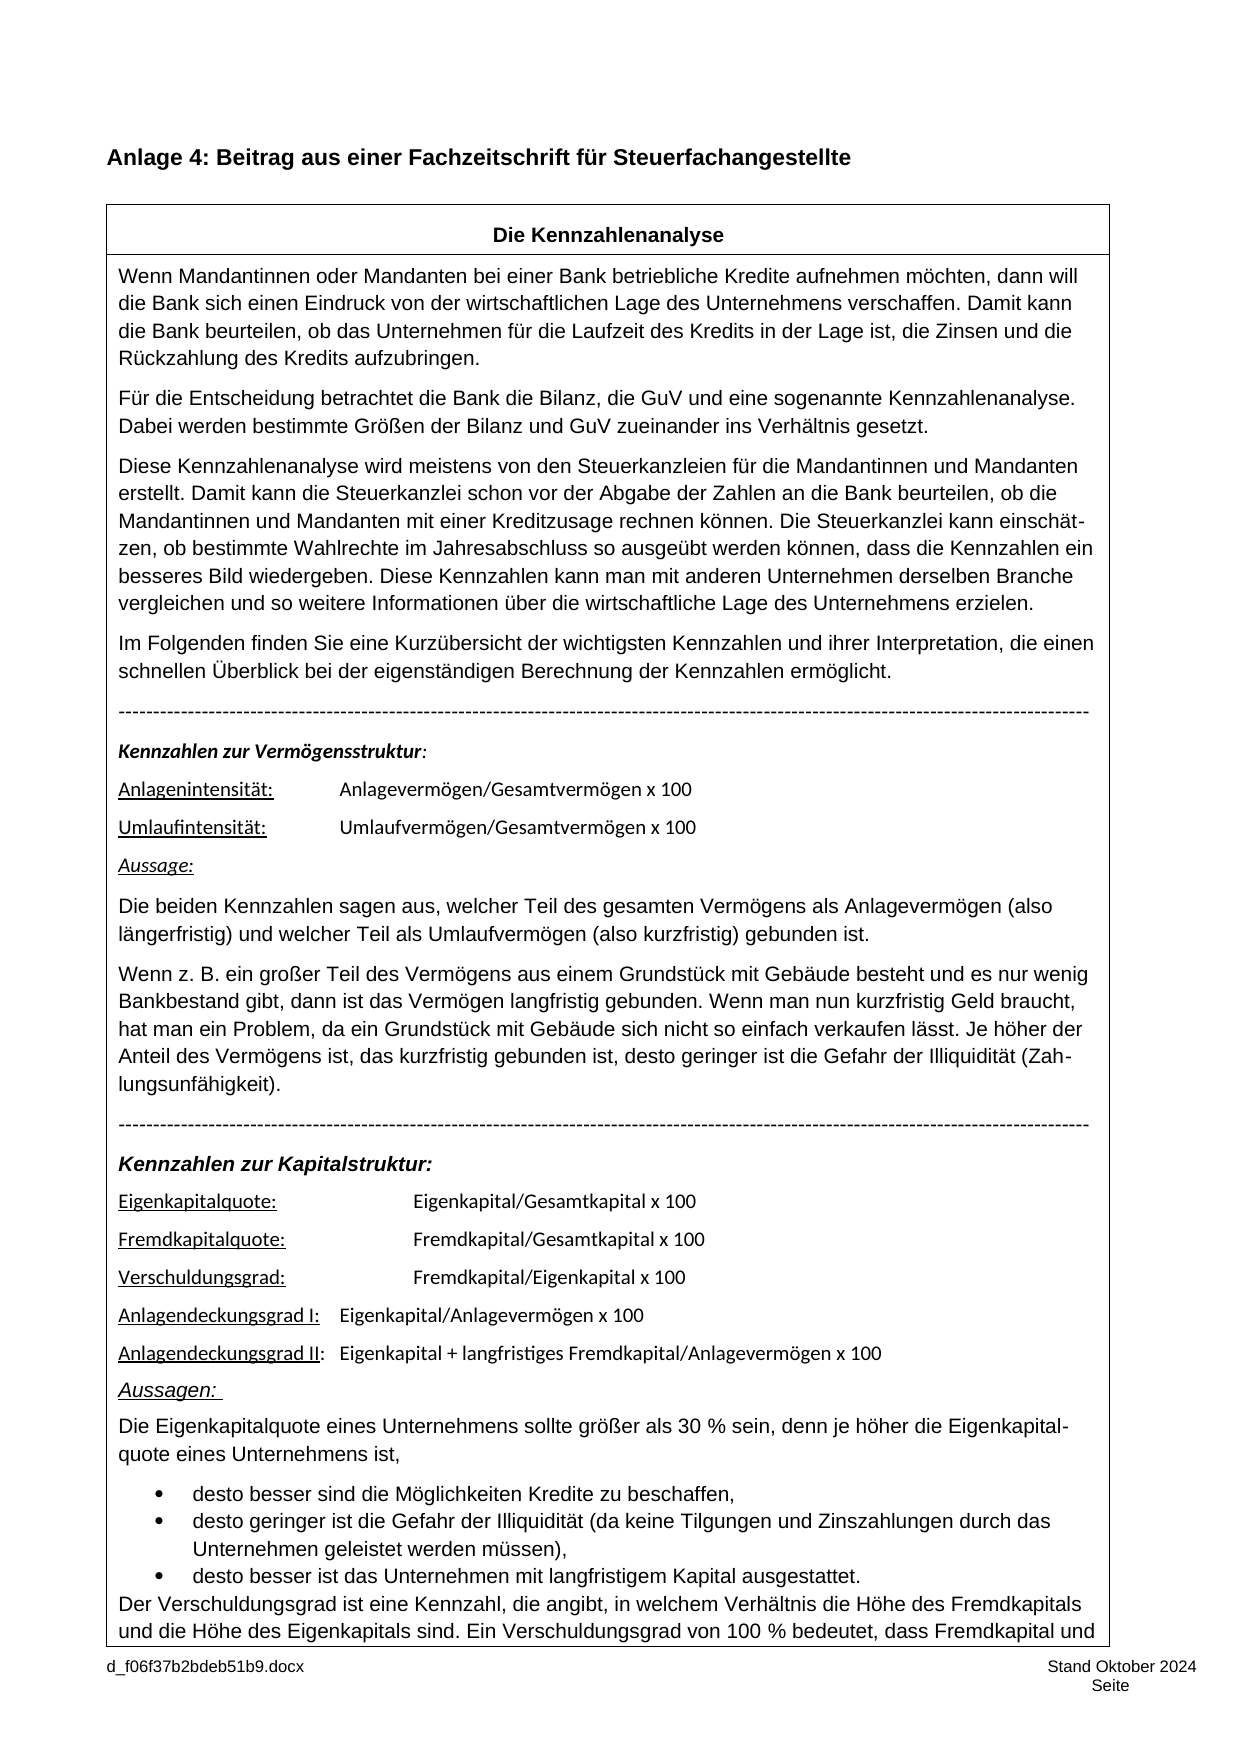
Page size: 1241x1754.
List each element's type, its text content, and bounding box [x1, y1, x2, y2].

text Anlage 4: Beitrag aus einer Fachzeitschrift für Steuerfachangestellte [106, 144, 1122, 170]
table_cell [107, 255, 1109, 1646]
table_header Die Kennzahlenanalyse [107, 205, 1109, 254]
